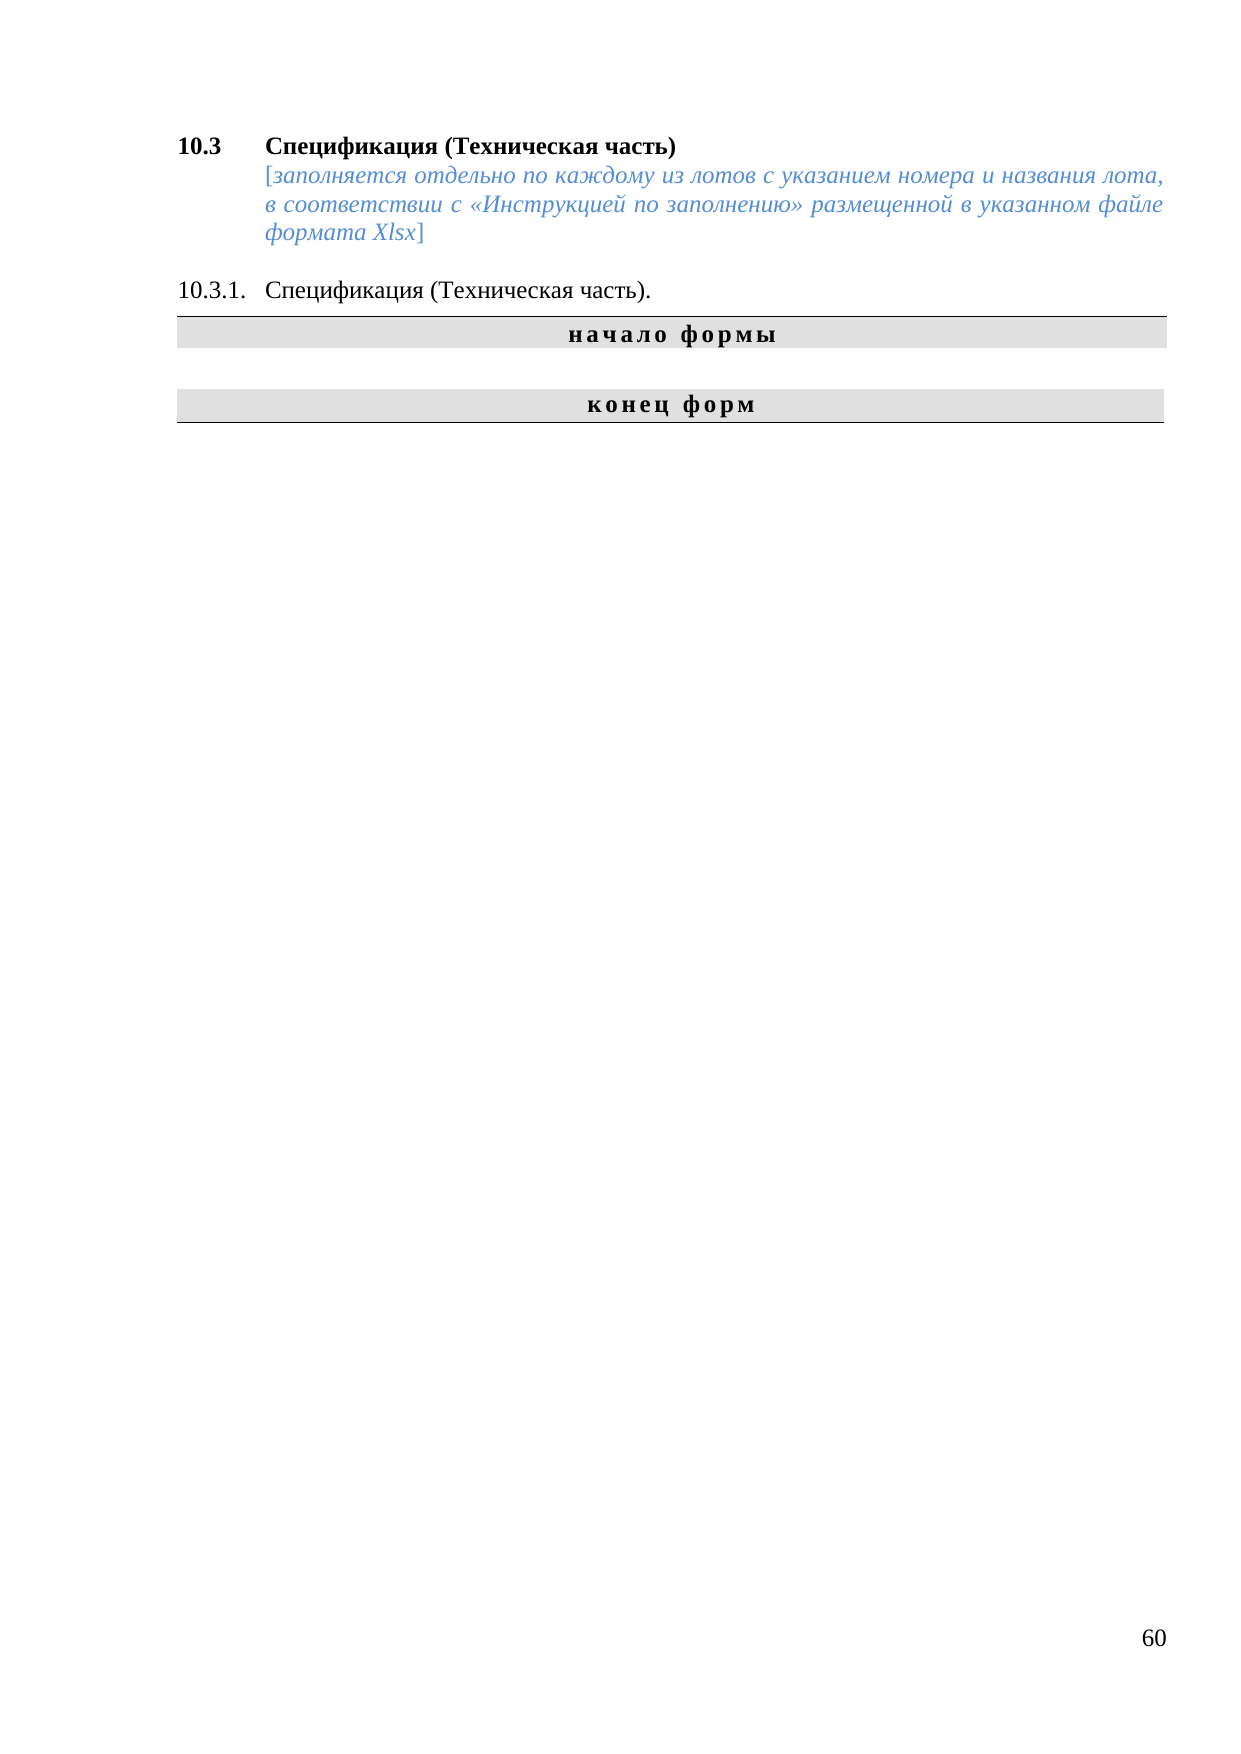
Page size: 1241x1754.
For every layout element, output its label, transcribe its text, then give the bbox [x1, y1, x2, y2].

text начало формы [177, 317, 1167, 348]
text конец форм [177, 389, 1164, 422]
list Спецификация (Техническая часть). [177, 275, 1167, 304]
list [заполняется отдельно по каждому из лотов с указанием номера и названия лота, в соответствии с «Инструкцией по заполнению» размещенной в указанном файле формата Xlsx] [265, 160, 1167, 246]
list Спецификация (Техническая часть) [177, 131, 1167, 160]
